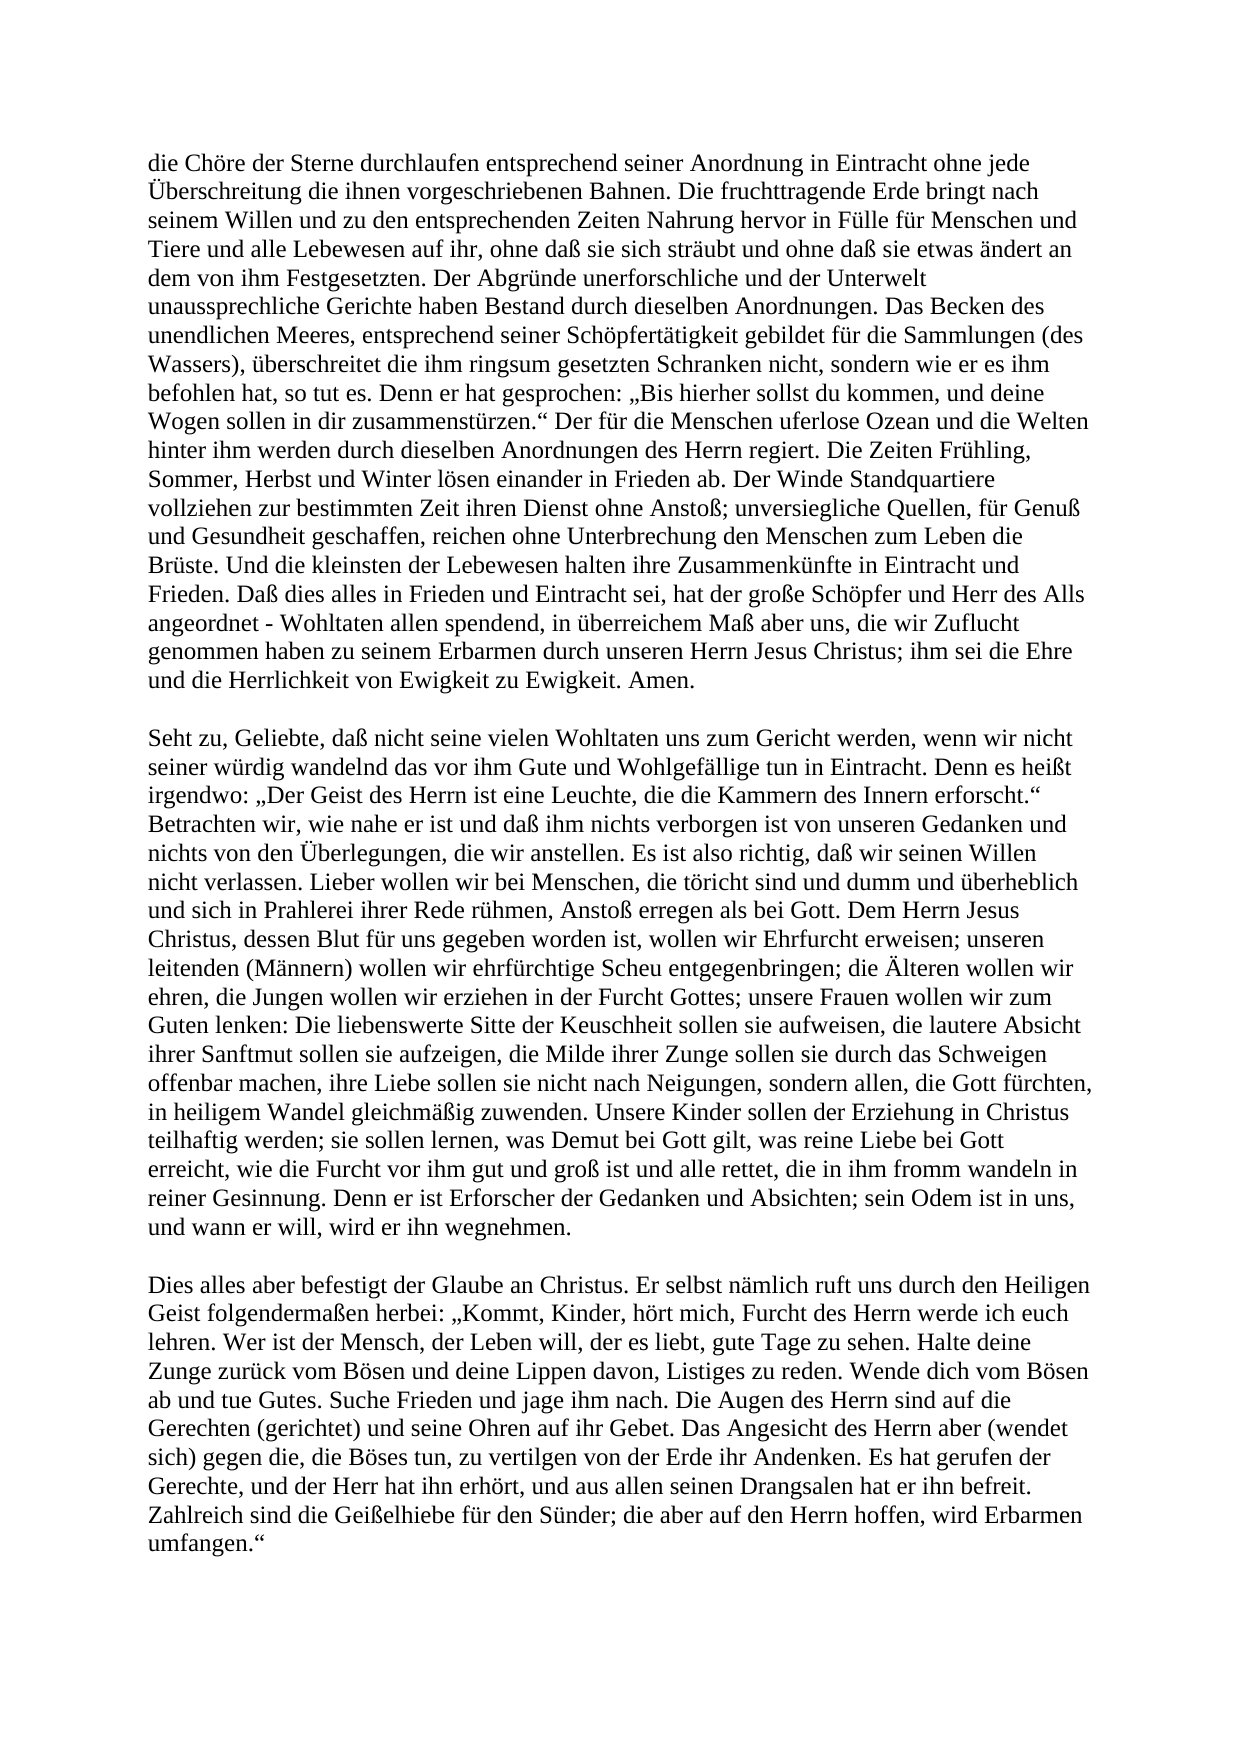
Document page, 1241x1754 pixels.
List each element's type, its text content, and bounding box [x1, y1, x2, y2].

text Dies alles aber befestigt der Glaube an Christus. Er selbst nämlich ruft uns durch den Heiligen Geist folgendermaßen herbei: „Kommt, Kinder, hört mich, Furcht des Herrn werde ich euch lehren. Wer ist der Mensch, der Leben will, der es liebt, gute Tage zu sehen. Halte deine Zunge zurück vom Bösen und deine Lippen davon, Listiges zu reden. Wende dich vom Bösen ab und tue Gutes. Suche Frieden und jage ihm nach. Die Augen des Herrn sind auf die Gerechten (gerichtet) und seine Ohren auf ihr Gebet. Das Angesicht des Herrn aber (wendet sich) gegen die, die Böses tun, zu vertilgen von der Erde ihr Andenken. Es hat gerufen der Gerechte, und der Herr hat ihn erhört, und aus allen seinen Drangsalen hat er ihn befreit. Zahlreich sind die Geißelhiebe für den Sünder; die aber auf den Herrn hoffen, wird Erbarmen umfangen.“ [148, 1270, 1093, 1557]
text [148, 148, 1093, 694]
text Seht zu, Geliebte, daß nicht seine vielen Wohltaten uns zum Gericht werden, wenn wir nicht seiner würdig wandelnd das vor ihm Gute und Wohlgefällige tun in Eintracht. Denn es heißt irgendwo: „Der Geist des Herrn ist eine Leuchte, die die Kammern des Innern erforscht.“ Betrachten wir, wie nahe er ist und daß ihm nichts verborgen ist von unseren Gedanken und nichts von den Überlegungen, die wir anstellen. Es ist also richtig, daß wir seinen Willen nicht verlassen. Lieber wollen wir bei Menschen, die töricht sind und dumm und überheblich und sich in Prahlerei ihrer Rede rühmen, Anstoß erregen als bei Gott. Dem Herrn Jesus Christus, dessen Blut für uns gegeben worden ist, wollen wir Ehrfurcht erweisen; unseren leitenden (Männern) wollen wir ehrfürchtige Scheu entgegenbringen; die Älteren wollen wir ehren, die Jungen wollen wir erziehen in der Furcht Gottes; unsere Frauen wollen wir zum Guten lenken: Die liebenswerte Sitte der Keuschheit sollen sie aufweisen, die lautere Absicht ihrer Sanftmut sollen sie aufzeigen, die Milde ihrer Zunge sollen sie durch das Schweigen offenbar machen, ihre Liebe sollen sie nicht nach Neigungen, sondern allen, die Gott fürchten, in heiligem Wandel gleichmäßig zuwenden. Unsere Kinder sollen der Erziehung in Christus teilhaftig werden; sie sollen lernen, was Demut bei Gott gilt, was reine Liebe bei Gott erreicht, wie die Furcht vor ihm gut und groß ist und alle rettet, die in ihm fromm wandeln in reiner Gesinnung. Denn er ist Erforscher der Gedanken und Absichten; sein Odem ist in uns, und wann er will, wird er ihn wegnehmen. [148, 723, 1093, 1241]
